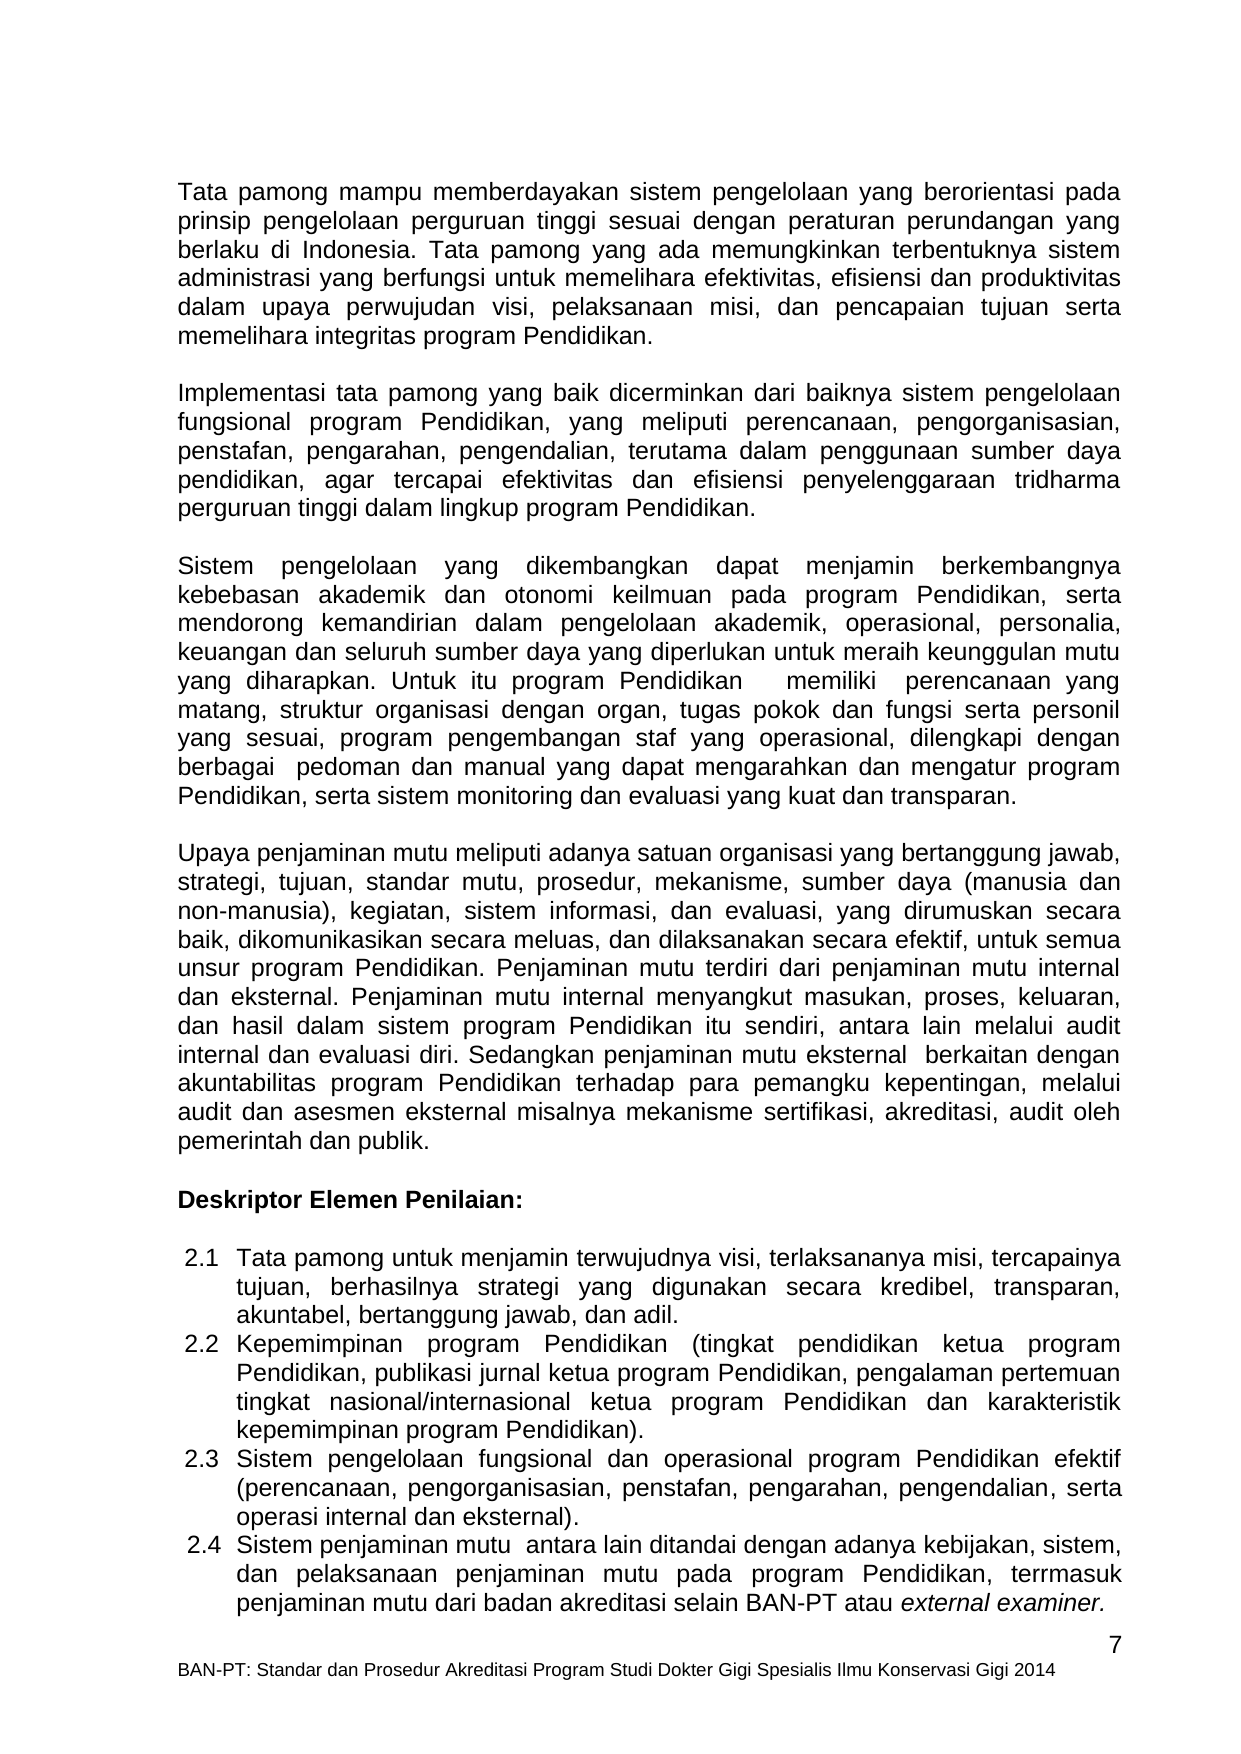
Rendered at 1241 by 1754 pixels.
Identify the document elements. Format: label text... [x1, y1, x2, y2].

list Tata pamong untuk menjamin terwujudnya visi, terlaksananya misi, tercapainya tujuan, berhasilnya strategi yang digunakan secara kredibel, transparan, akuntabel, bertanggung jawab, dan adil. [184, 1243, 1122, 1329]
text Tata pamong mampu memberdayakan sistem pengelolaan yang berorientasi pada prinsip pengelolaan perguruan tinggi sesuai dengan peraturan perundangan yang berlaku di Indonesia. Tata pamong yang ada memungkinkan terbentuknya sistem administrasi yang berfungsi untuk memelihara efektivitas, efisiensi dan produktivitas dalam upaya perwujudan visi, pelaksanaan misi, dan pencapaian tujuan serta memelihara integritas program Pendidikan. [177, 177, 1122, 350]
text Deskriptor Elemen Penilaian: [177, 1185, 1122, 1214]
list Sistem pengelolaan fungsional dan operasional program Pendidikan efektif (perencanaan, pengorganisasian, penstafan, pengarahan, pengendalian, serta operasi internal dan eksternal). [184, 1444, 1122, 1530]
text Sistem pengelolaan yang dikembangkan dapat menjamin berkembangnya kebebasan akademik dan otonomi keilmuan pada program Pendidikan, serta mendorong kemandirian dalam pengelolaan akademik, operasional, personalia, keuangan dan seluruh sumber daya yang diperlukan untuk meraih keunggulan mutu yang diharapkan. Untuk itu program Pendidikan memiliki perencanaan yang matang, struktur organisasi dengan organ, tugas pokok dan fungsi serta personil yang sesuai, program pengembangan staf yang operasional, dilengkapi dengan berbagai pedoman dan manual yang dapat mengarahkan dan mengatur program Pendidikan, serta sistem monitoring dan evaluasi yang kuat dan transparan. [177, 551, 1122, 810]
text Implementasi tata pamong yang baik dicerminkan dari baiknya sistem pengelolaan fungsional program Pendidikan, yang meliputi perencanaan, pengorganisasian, penstafan, pengarahan, pengendalian, terutama dalam penggunaan sumber daya pendidikan, agar tercapai efektivitas dan efisiensi penyelenggaraan tridharma perguruan tinggi dalam lingkup program Pendidikan. [177, 378, 1122, 522]
list Sistem penjaminan mutu antara lain ditandai dengan adanya kebijakan, sistem, dan pelaksanaan penjaminan mutu pada program Pendidikan, terrmasuk penjaminan mutu dari badan akreditasi selain BAN-PT atau external examiner. [187, 1530, 1122, 1616]
list Kepemimpinan program Pendidikan (tingkat pendidikan ketua program Pendidikan, publikasi jurnal ketua program Pendidikan, pengalaman pertemuan tingkat nasional/internasional ketua program Pendidikan dan karakteristik kepemimpinan program Pendidikan). [184, 1329, 1122, 1444]
text Upaya penjaminan mutu meliputi adanya satuan organisasi yang bertanggung jawab, strategi, tujuan, standar mutu, prosedur, mekanisme, sumber daya (manusia dan non-manusia), kegiatan, sistem informasi, dan evaluasi, yang dirumuskan secara baik, dikomunikasikan secara meluas, dan dilaksanakan secara efektif, untuk semua unsur program Pendidikan. Penjaminan mutu terdiri dari penjaminan mutu internal dan eksternal. Penjaminan mutu internal menyangkut masukan, proses, keluaran, dan hasil dalam sistem program Pendidikan itu sendiri, antara lain melalui audit internal dan evaluasi diri. Sedangkan penjaminan mutu eksternal berkaitan dengan akuntabilitas program Pendidikan terhadap para pemangku kepentingan, melalui audit dan asesmen eksternal misalnya mekanisme sertifikasi, akreditasi, audit oleh pemerintah dan publik. [177, 838, 1122, 1155]
